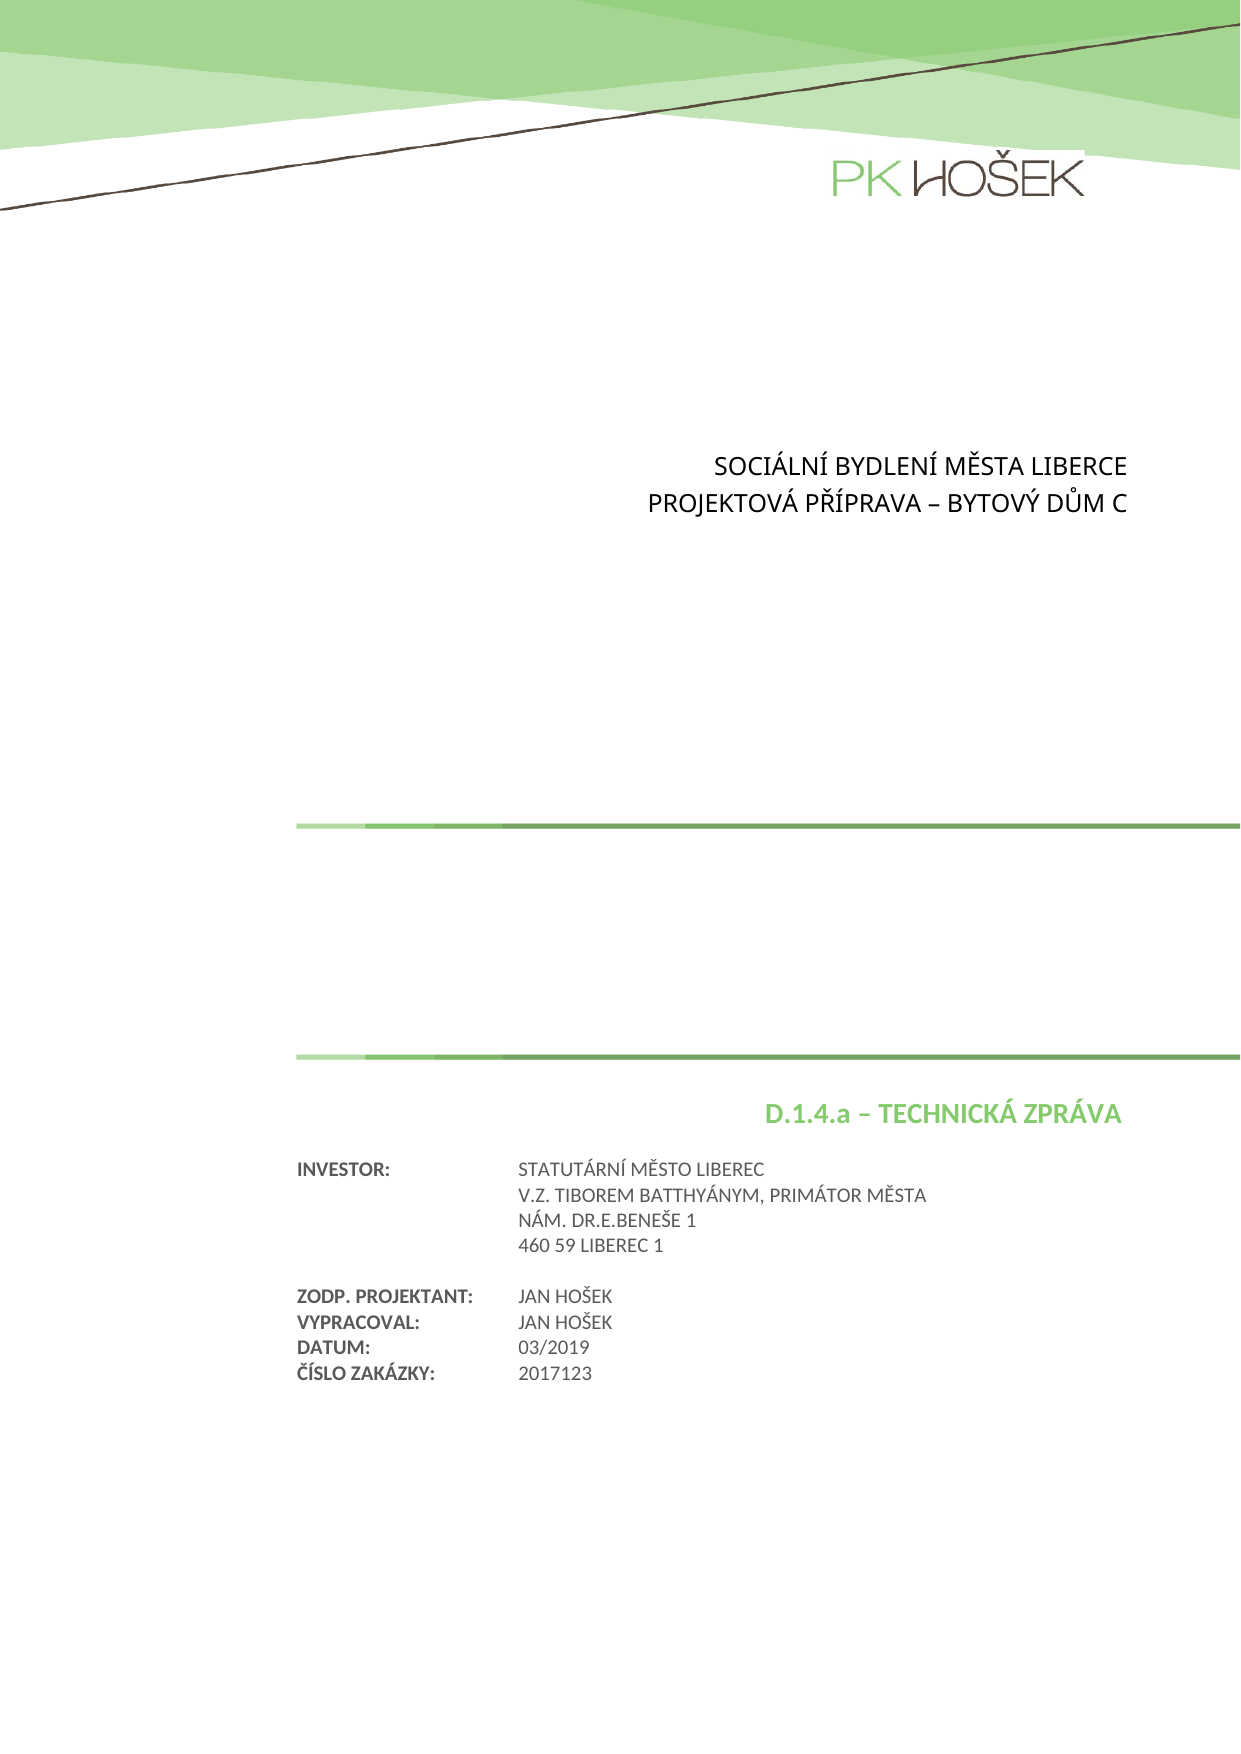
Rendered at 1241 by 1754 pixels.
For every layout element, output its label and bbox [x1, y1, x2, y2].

picture [297, 824, 1241, 828]
picture [0, 0, 1241, 219]
picture [297, 1055, 1241, 1059]
